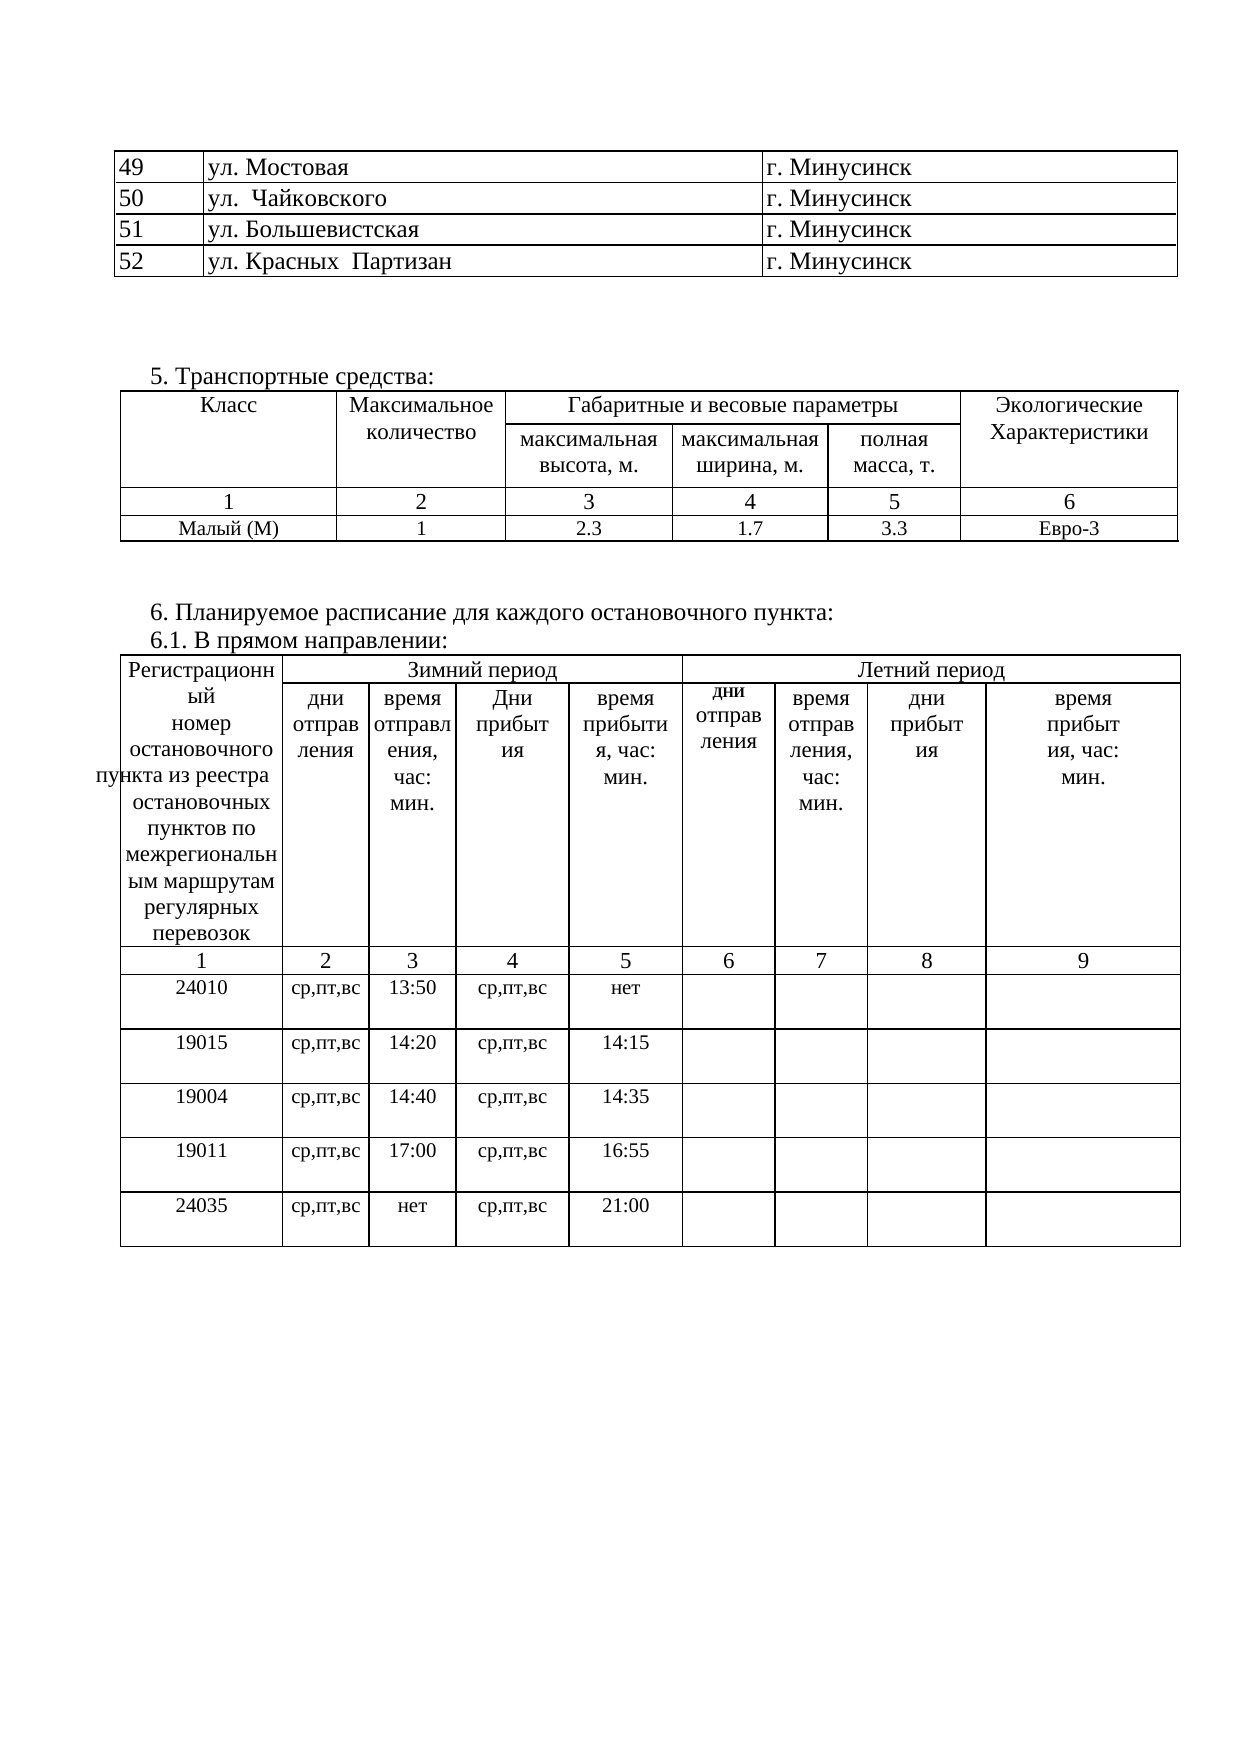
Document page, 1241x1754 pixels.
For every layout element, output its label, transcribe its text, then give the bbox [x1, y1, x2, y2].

table_header Максимальное количество [337, 392, 505, 487]
table_cell ср,пт,вс [457, 1193, 568, 1246]
table_cell нет [370, 1193, 455, 1246]
table_cell [776, 1193, 867, 1246]
table_cell Дни прибыт ия [457, 684, 568, 946]
table_cell 13:50 [370, 975, 455, 1028]
table_cell ср,пт,вс [457, 1030, 568, 1082]
table_cell максимальная высота, м. [506, 425, 672, 487]
table_cell 2 [283, 947, 368, 974]
table_cell 16:55 [570, 1138, 682, 1191]
table_cell ср,пт,вс [457, 1138, 568, 1191]
table_cell [868, 1193, 985, 1246]
table_cell дни прибыт ия [868, 684, 985, 946]
table_cell 2 [337, 488, 505, 514]
table_cell [683, 1030, 774, 1082]
table_cell время прибыти я, час: мин. [570, 684, 682, 946]
table_header Зимний период [283, 656, 682, 682]
table_cell 5 [570, 947, 682, 974]
table_cell г. Минусинск [763, 152, 1177, 181]
table_cell [776, 1084, 867, 1137]
table_header Экологические Характеристики [961, 392, 1177, 487]
table_cell г. Минусинск [763, 244, 1177, 276]
table_cell [776, 1030, 867, 1082]
table_cell ср,пт,вс [283, 975, 368, 1028]
table_cell 1 [337, 516, 505, 540]
table_cell 8 [868, 947, 985, 974]
table_cell [868, 975, 985, 1028]
table_cell 1.7 [673, 516, 827, 540]
table_cell ср,пт,вс [283, 1084, 368, 1137]
table_cell ул. Большевистская [204, 215, 762, 244]
table_cell время отправ ления, час: мин. [776, 684, 867, 946]
table_cell Малый (М) [121, 516, 336, 540]
table_cell [868, 1084, 985, 1137]
table_header Габаритные и весовые параметры [506, 392, 960, 423]
table_cell [987, 1084, 1180, 1137]
table_cell 17:00 [370, 1138, 455, 1191]
table_cell 19015 [121, 1030, 282, 1082]
table_cell [683, 1193, 774, 1246]
table_cell ул. Чайковского [204, 183, 762, 213]
table_cell 3 [506, 488, 672, 514]
table_cell 3.3 [829, 516, 960, 540]
table_cell г. Минусинск [763, 181, 1177, 213]
text 5. Транспортные средства: [150, 361, 1090, 390]
table_cell ср,пт,вс [283, 1193, 368, 1246]
table_cell ср,пт,вс [457, 975, 568, 1028]
table_cell 19011 [121, 1138, 282, 1191]
table_cell 19004 [121, 1084, 282, 1137]
text 6. Планируемое расписание для каждого остановочного пункта: [150, 597, 1090, 626]
table_cell 9 [987, 947, 1180, 974]
table_cell 1 [121, 488, 336, 514]
table_cell [987, 975, 1180, 1028]
table_cell [683, 1084, 774, 1137]
table_cell 14:40 [370, 1084, 455, 1137]
table_cell дни отправ ления [283, 684, 368, 946]
table_cell 6 [961, 488, 1177, 514]
table_header Регистрационный номер остановочного пункта из реестра остановочных пунктов по межрегиональным маршрутам регулярных перевозок [121, 656, 282, 946]
table_cell максимальная ширина, м. [673, 425, 827, 487]
table_cell 52 [115, 245, 203, 276]
table_cell 6 [683, 947, 774, 974]
table_cell [987, 1193, 1180, 1246]
table_cell ср,пт,вс [283, 1030, 368, 1082]
text 6.1. В прямом направлении: [150, 626, 1090, 654]
table_cell [683, 975, 774, 1028]
table_cell [868, 1138, 985, 1191]
table_header Летний период [683, 656, 1180, 682]
table_cell ул. Красных Партизан [204, 246, 762, 276]
table_cell 2.3 [506, 516, 672, 540]
table_cell [776, 975, 867, 1028]
table_cell 3 [370, 947, 455, 974]
table_cell 51 [115, 214, 203, 244]
table_cell [776, 1138, 867, 1191]
table_cell [683, 1138, 774, 1191]
table_cell 14:20 [370, 1030, 455, 1082]
table_cell 5 [829, 488, 960, 514]
table_cell 7 [776, 947, 867, 974]
table_cell 14:15 [570, 1030, 682, 1082]
table_cell ул. Мостовая [204, 152, 762, 181]
table_cell [987, 1030, 1180, 1082]
table_cell г. Минусинск [763, 213, 1177, 244]
table_cell 4 [457, 947, 568, 974]
table_cell время отправл ения, час: мин. [370, 684, 455, 946]
table_cell время прибыт ия, час: мин. [987, 684, 1180, 946]
table_cell 50 [115, 183, 203, 213]
table_cell ср,пт,вс [283, 1138, 368, 1191]
table_header Класс [121, 392, 336, 487]
table_cell 24035 [121, 1193, 282, 1246]
table_cell 24010 [121, 975, 282, 1028]
table_cell [868, 1030, 985, 1082]
table_cell 14:35 [570, 1084, 682, 1137]
table_cell 4 [673, 488, 827, 514]
table_cell 21:00 [570, 1193, 682, 1246]
table_cell 1 [121, 947, 282, 974]
table_cell Евро-3 [961, 516, 1177, 540]
table_cell ср,пт,вс [457, 1084, 568, 1137]
table_cell [987, 1138, 1180, 1191]
table_cell ДНИ отправ ления [683, 684, 774, 946]
table_cell нет [570, 975, 682, 1028]
table_cell полная масса, т. [829, 425, 960, 487]
table_cell 49 [115, 152, 203, 181]
